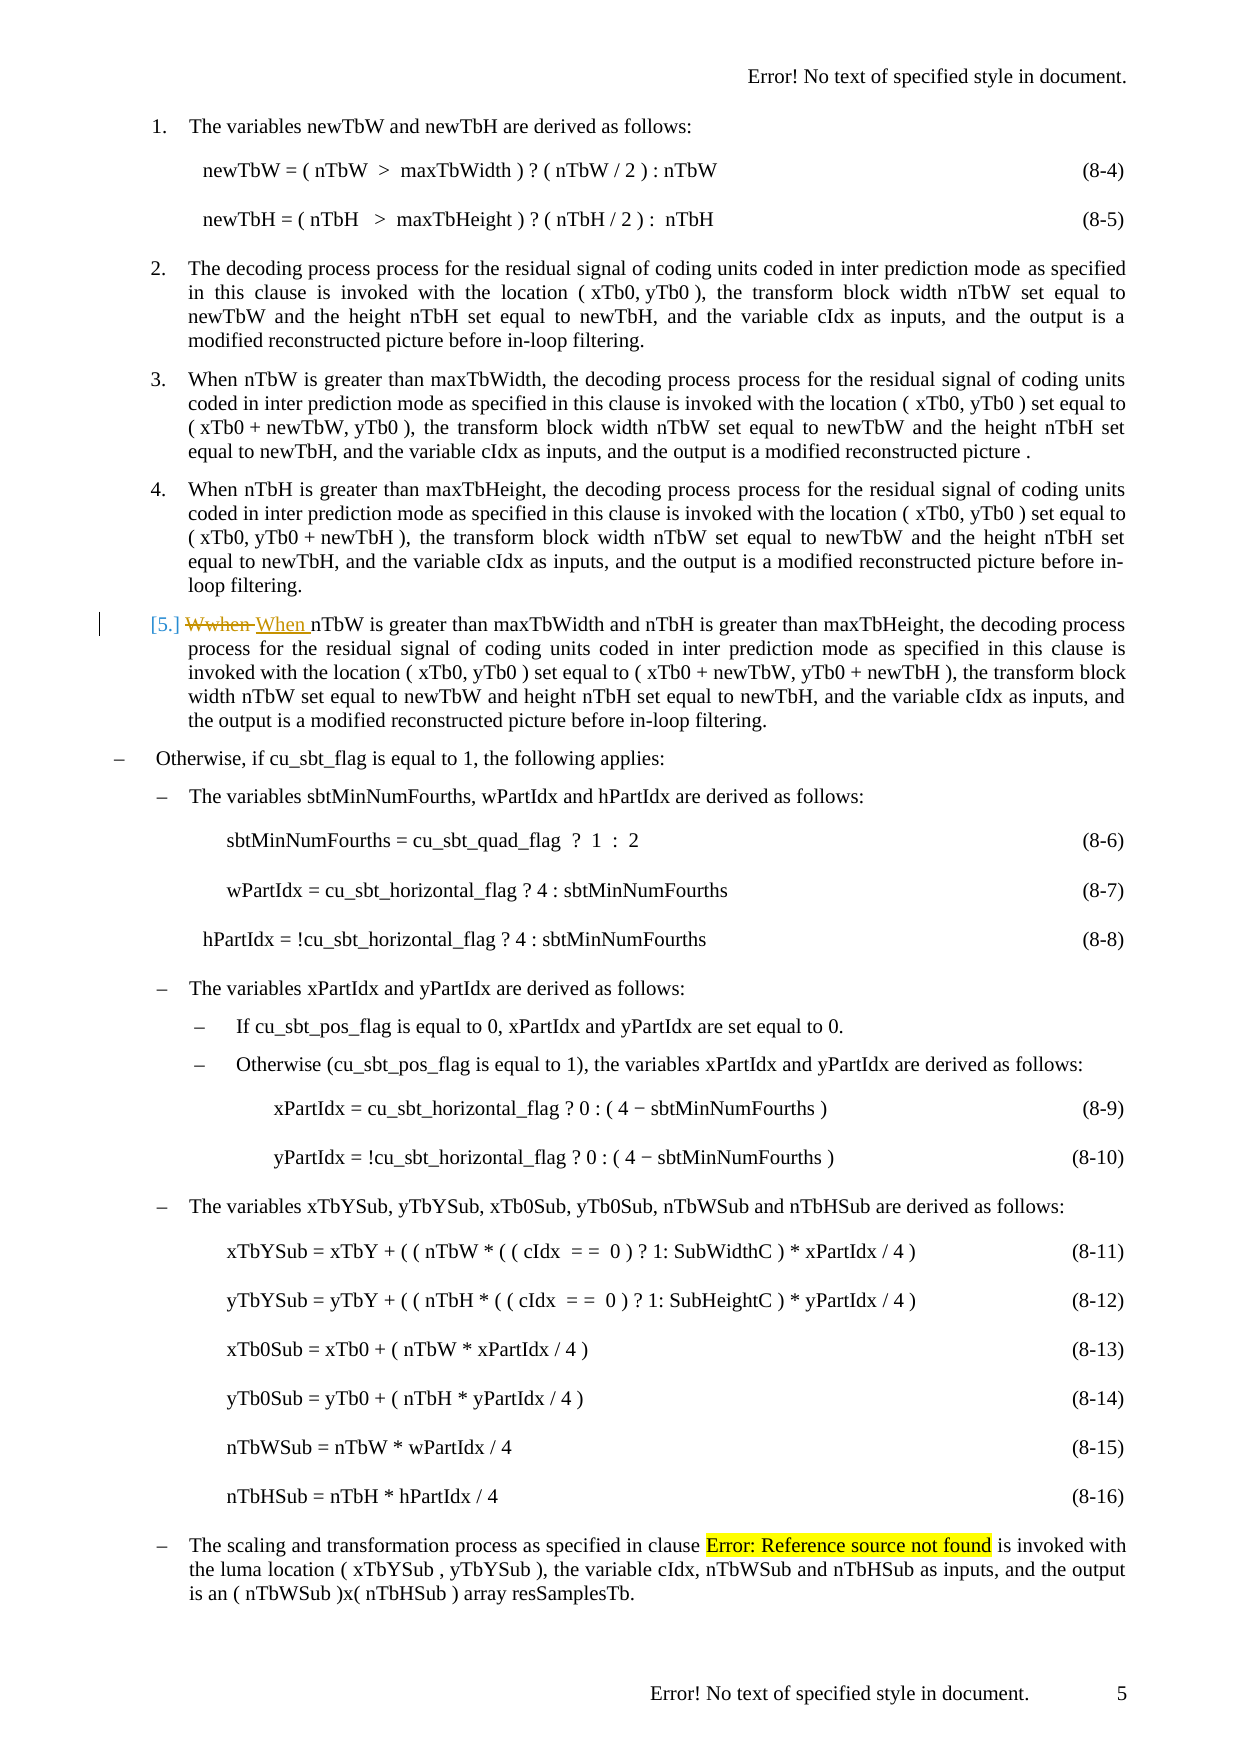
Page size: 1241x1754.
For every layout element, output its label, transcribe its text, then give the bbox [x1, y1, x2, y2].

list The decoding process process for the residual signal of coding units coded in inter prediction mode as specified in this clause is invoked with the location ( xTb0, yTb0 ), the transform block width nTbW set equal to newTbW and the height nTbH set equal to newTbH, and the variable cIdx as inputs, and the output is a modified reconstructed picture before in-loop filtering. [150, 256, 1126, 352]
list When nTbW is greater than maxTbWidth, the decoding process process for the residual signal of coding units coded in inter prediction mode as specified in this clause is invoked with the location ( xTb0, yTb0 ) set equal to ( xTb0 + newTbW, yTb0 ), the transform block width nTbW set equal to newTbW and the height nTbH set equal to newTbH, and the variable cIdx as inputs, and the output is a modified reconstructed picture . [150, 367, 1126, 463]
list Otherwise, if cu_sbt_flag is equal to 1, the following applies: [114, 746, 1126, 770]
list Otherwise (cu_sbt_pos_flag is equal to 1), the variables xPartIdx and yPartIdx are derived as follows: [194, 1052, 1126, 1076]
list The variables xPartIdx and yPartIdx are derived as follows: [157, 976, 1126, 1000]
list nTbW is greater than maxTbWidth and nTbH is greater than maxTbHeight, the decoding process process for the residual signal of coding units coded in inter prediction mode as specified in this clause is invoked with the location ( xTb0, yTb0 ) set equal to ( xTb0 + newTbW, yTb0 + newTbH ), the transform block width nTbW set equal to newTbW and height nTbH set equal to newTbH, and the variable cIdx as inputs, and the output is a modified reconstructed picture before in-loop filtering. [150, 612, 1126, 732]
list The variables newTbW and newTbH are derived as follows: [151, 114, 1126, 138]
list If cu_sbt_pos_flag is equal to 0, xPartIdx and yPartIdx are set equal to 0. [194, 1014, 1126, 1038]
list The variables xTbYSub, yTbYSub, xTb0Sub, yTb0Sub, nTbWSub and nTbHSub are derived as follows: [157, 1194, 1126, 1218]
list When nTbH is greater than maxTbHeight, the decoding process process for the residual signal of coding units coded in inter prediction mode as specified in this clause is invoked with the location ( xTb0, yTb0 ) set equal to ( xTb0, yTb0 + newTbH ), the transform block width nTbW set equal to newTbW and the height nTbH set equal to newTbH, and the variable cIdx as inputs, and the output is a modified reconstructed picture before in-loop filtering. [150, 477, 1126, 597]
list The variables sbtMinNumFourths, wPartIdx and hPartIdx are derived as follows: [157, 784, 1126, 808]
